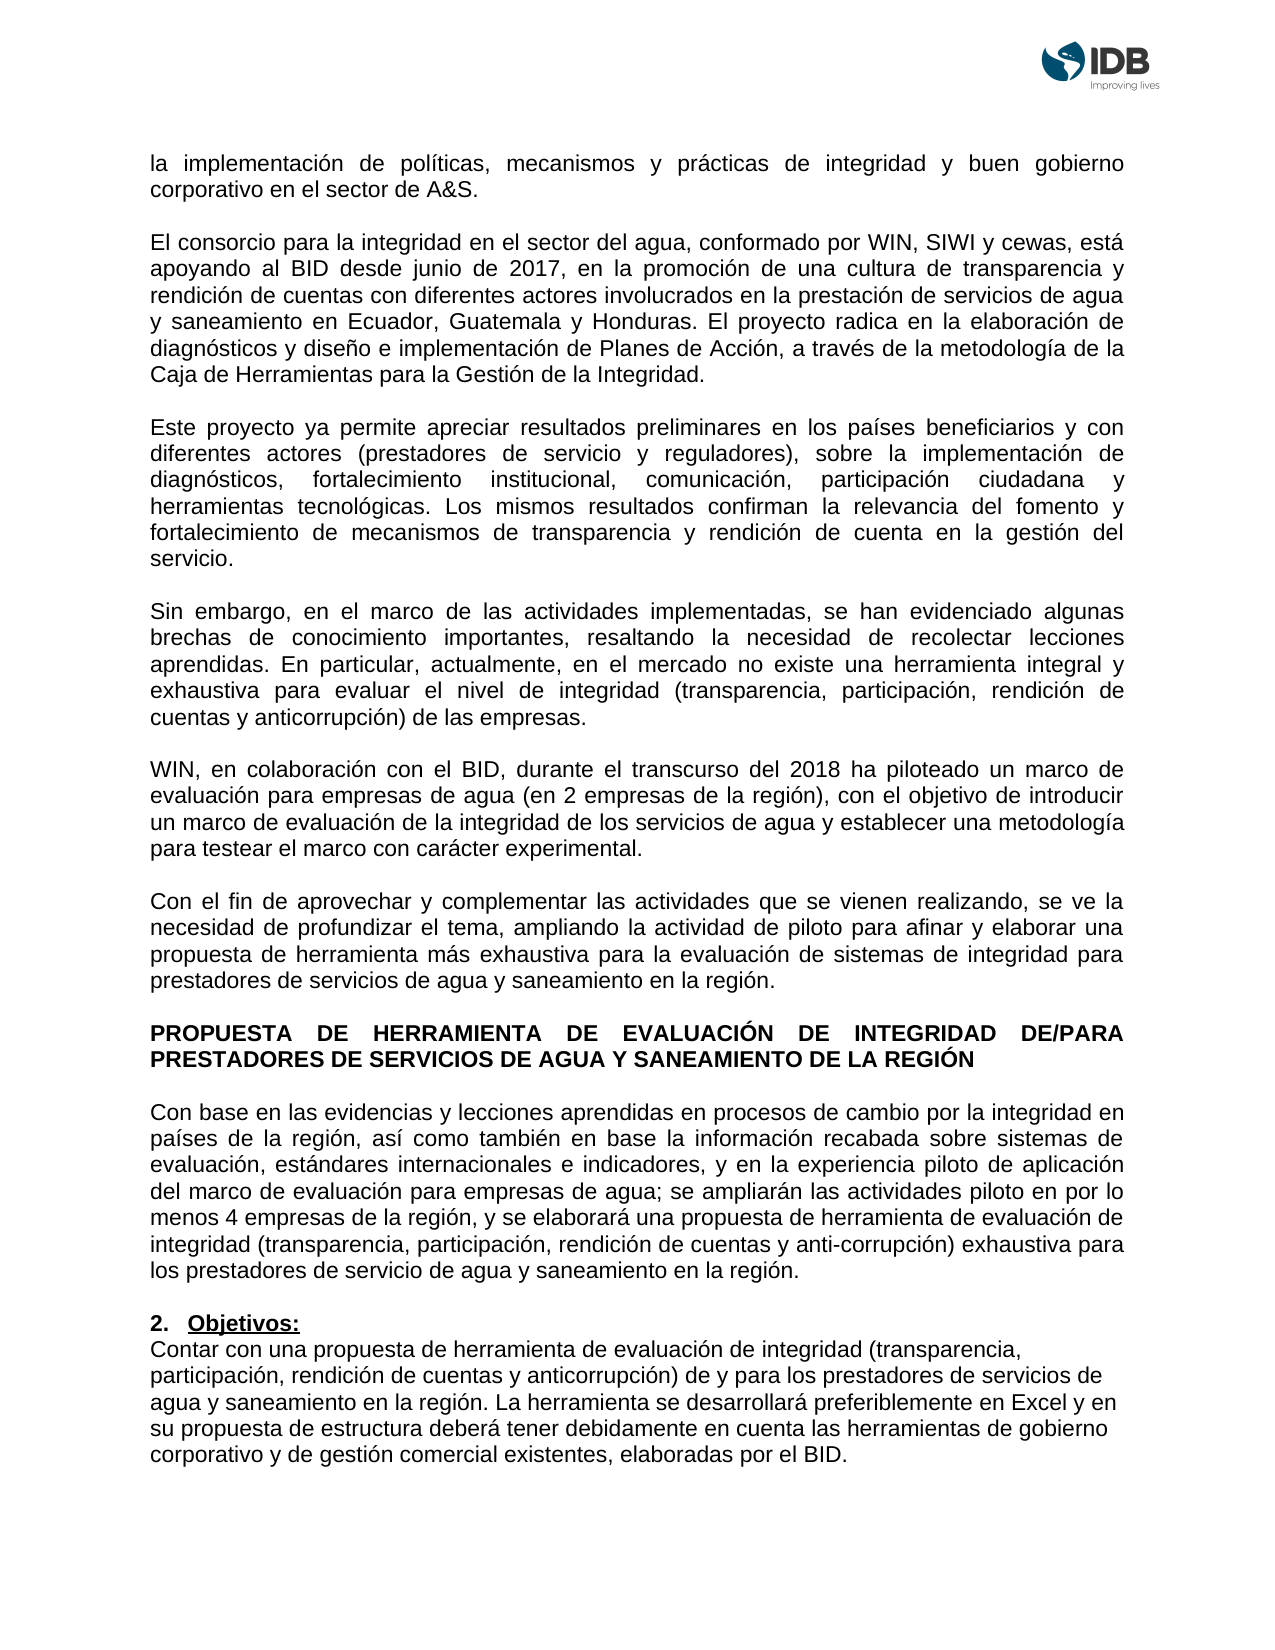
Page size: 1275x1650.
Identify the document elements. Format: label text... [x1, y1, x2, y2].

text El consorcio para la integridad en el sector del agua, conformado por WIN, SIWI y cewas, está apoyando al BID desde junio de 2017, en la promoción de una cultura de transparencia y rendición de cuentas con diferentes actores involucrados en la prestación de servicios de agua y saneamiento en Ecuador, Guatemala y Honduras. El proyecto radica en la elaboración de diagnósticos y diseño e implementación de Planes de Acción, a través de la metodología de la Caja de Herramientas para la Gestión de la Integridad. [150, 229, 1125, 387]
text Sin embargo, en el marco de las actividades implementadas, se han evidenciado algunas brechas de conocimiento importantes, resaltando la necesidad de recolectar lecciones aprendidas. En particular, actualmente, en el mercado no existe una herramienta integral y exhaustiva para evaluar el nivel de integridad (transparencia, participación, rendición de cuentas y anticorrupción) de las empresas. [150, 598, 1125, 730]
picture [1016, 34, 1181, 95]
text Este proyecto ya permite apreciar resultados preliminares en los países beneficiarios y con diferentes actores (prestadores de servicio y reguladores), sobre la implementación de diagnósticos, fortalecimiento institucional, comunicación, participación ciudadana y herramientas tecnológicas. Los mismos resultados confirman la relevancia del fomento y fortalecimiento de mecanismos de transparencia y rendición de cuenta en la gestión del servicio. [150, 413, 1125, 572]
text WIN, en colaboración con el BID, durante el transcurso del 2018 ha piloteado un marco de evaluación para empresas de agua (en 2 empresas de la región), con el objetivo de introducir un marco de evaluación de la integridad de los servicios de agua y establecer una metodología para testear el marco con carácter experimental. [150, 756, 1125, 862]
text Contar con una propuesta de herramienta de evaluación de integridad (transparencia, participación, rendición de cuentas y anticorrupción) de y para los prestadores de servicios de agua y saneamiento en la región. La herramienta se desarrollará preferiblemente en Excel y en su propuesta de estructura deberá tener debidamente en cuenta las herramientas de gobierno corporativo y de gestión comercial existentes, elaboradas por el BID. [150, 1336, 1125, 1468]
list Objetivos: [150, 1309, 1125, 1336]
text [150, 150, 1125, 203]
text PROPUESTA DE HERRAMIENTA DE EVALUACIÓN DE INTEGRIDAD DE/PARA PRESTADORES DE SERVICIOS DE AGUA Y SANEAMIENTO DE LA REGIÓN [150, 1020, 1125, 1072]
text Con el fin de aprovechar y complementar las actividades que se vienen realizando, se ve la necesidad de profundizar el tema, ampliando la actividad de piloto para afinar y elaborar una propuesta de herramienta más exhaustiva para la evaluación de sistemas de integridad para prestadores de servicios de agua y saneamiento en la región. [150, 888, 1125, 993]
text Con base en las evidencias y lecciones aprendidas en procesos de cambio por la integridad en países de la región, así como también en base la información recabada sobre sistemas de evaluación, estándares internacionales e indicadores, y en la experiencia piloto de aplicación del marco de evaluación para empresas de agua; se ampliarán las actividades piloto en por lo menos 4 empresas de la región, y se elaborará una propuesta de herramienta de evaluación de integridad (transparencia, participación, rendición de cuentas y anti-corrupción) exhaustiva para los prestadores de servicio de agua y saneamiento en la región. [150, 1099, 1125, 1283]
